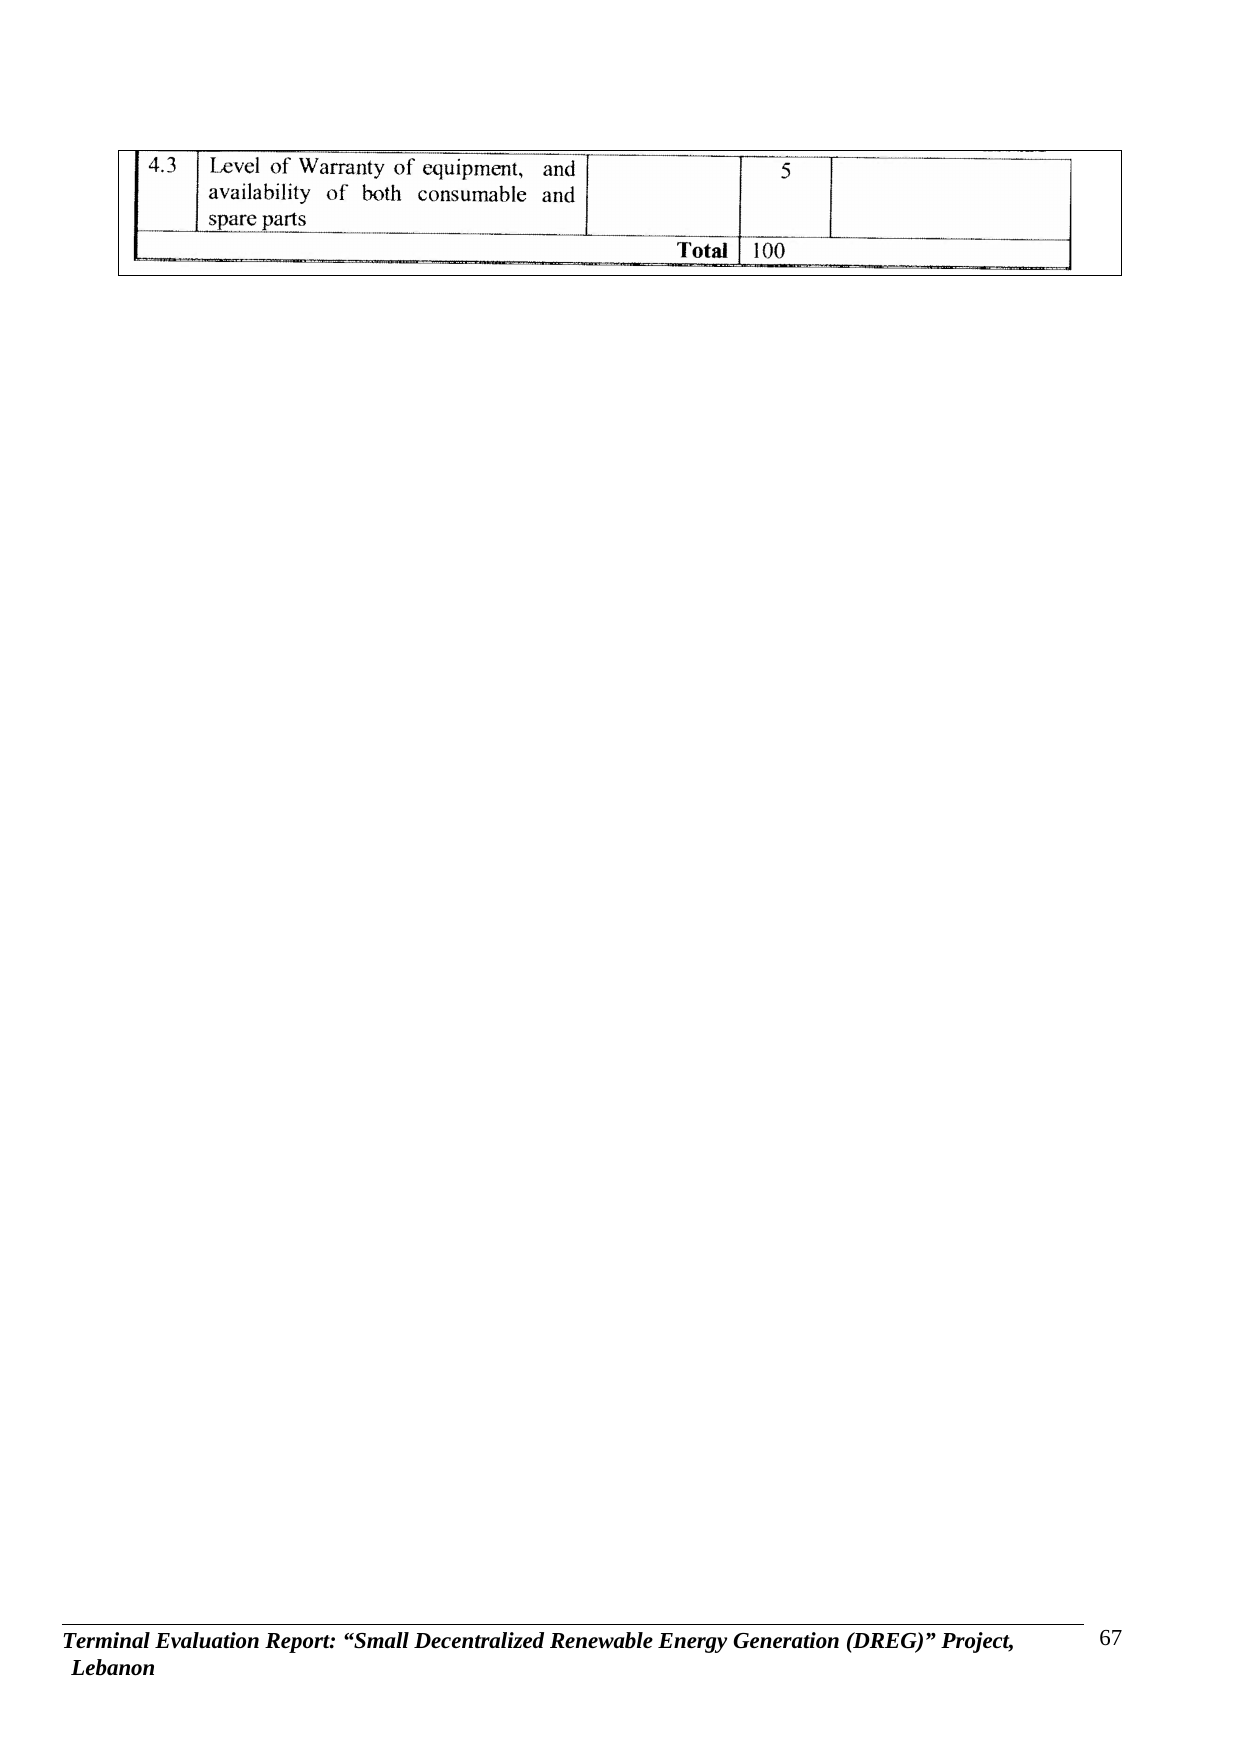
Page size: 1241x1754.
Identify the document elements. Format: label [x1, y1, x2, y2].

table_cell [119, 151, 1121, 275]
picture [129, 151, 1072, 272]
